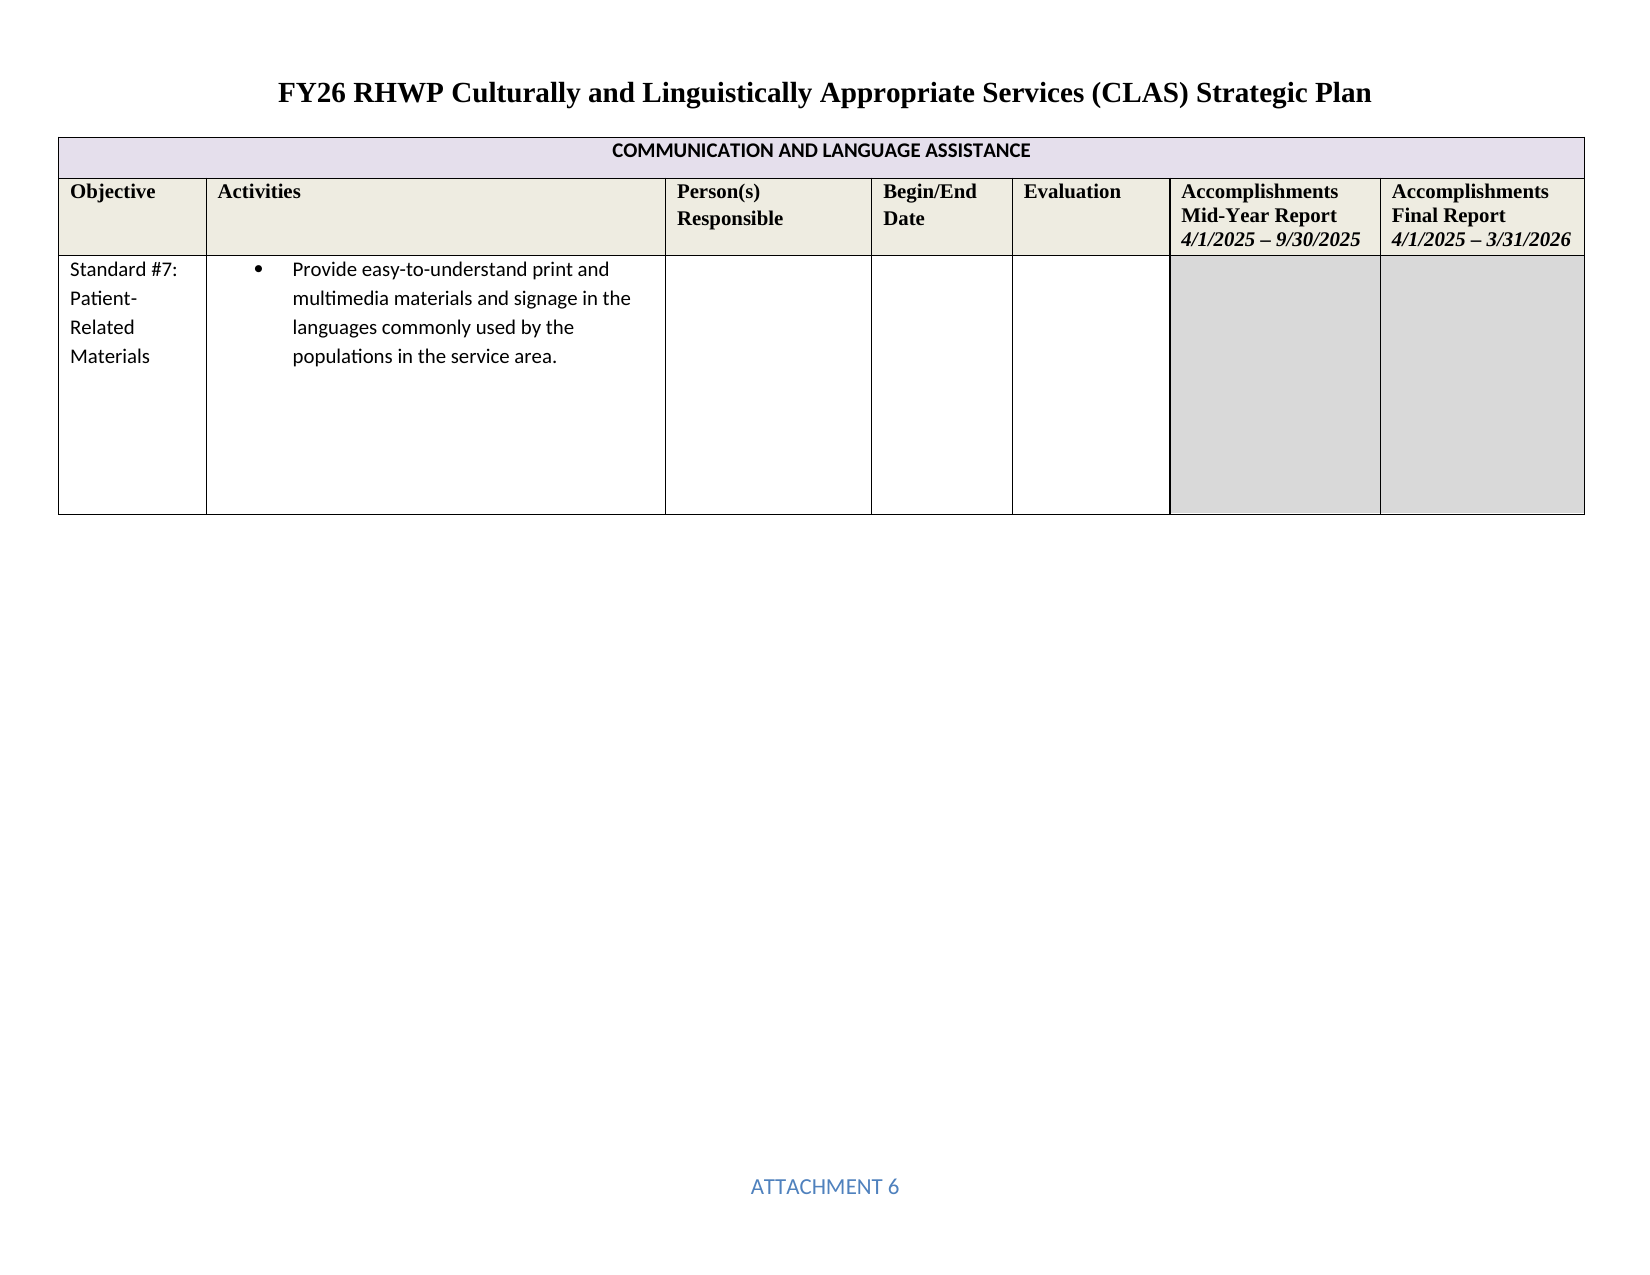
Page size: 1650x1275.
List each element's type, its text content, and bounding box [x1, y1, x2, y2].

table_cell [666, 256, 871, 513]
table_cell Objective [59, 179, 206, 255]
table_cell [1381, 256, 1584, 513]
table_header COMMUNICATION AND LANGUAGE ASSISTANCE [59, 138, 1584, 178]
table_cell [1171, 256, 1380, 513]
table_cell [1013, 256, 1169, 513]
table_cell Evaluation [1013, 179, 1169, 255]
table_cell Activities [207, 179, 665, 255]
table_cell Accomplishments Mid-Year Report 4/1/2025 – 9/30/2025 [1171, 179, 1380, 255]
table_cell [872, 256, 1012, 513]
table_cell Person(s) Responsible [666, 179, 871, 255]
table_cell Begin/End Date [872, 179, 1012, 255]
table_cell Provide easy-to-understand print and multimedia materials and signage in the languages commonly used by the populations in the service area. [207, 256, 665, 513]
table_cell Standard #7: Patient-Related Materials [59, 256, 206, 513]
table_cell Accomplishments Final Report 4/1/2025 – 3/31/2026 [1381, 179, 1584, 255]
